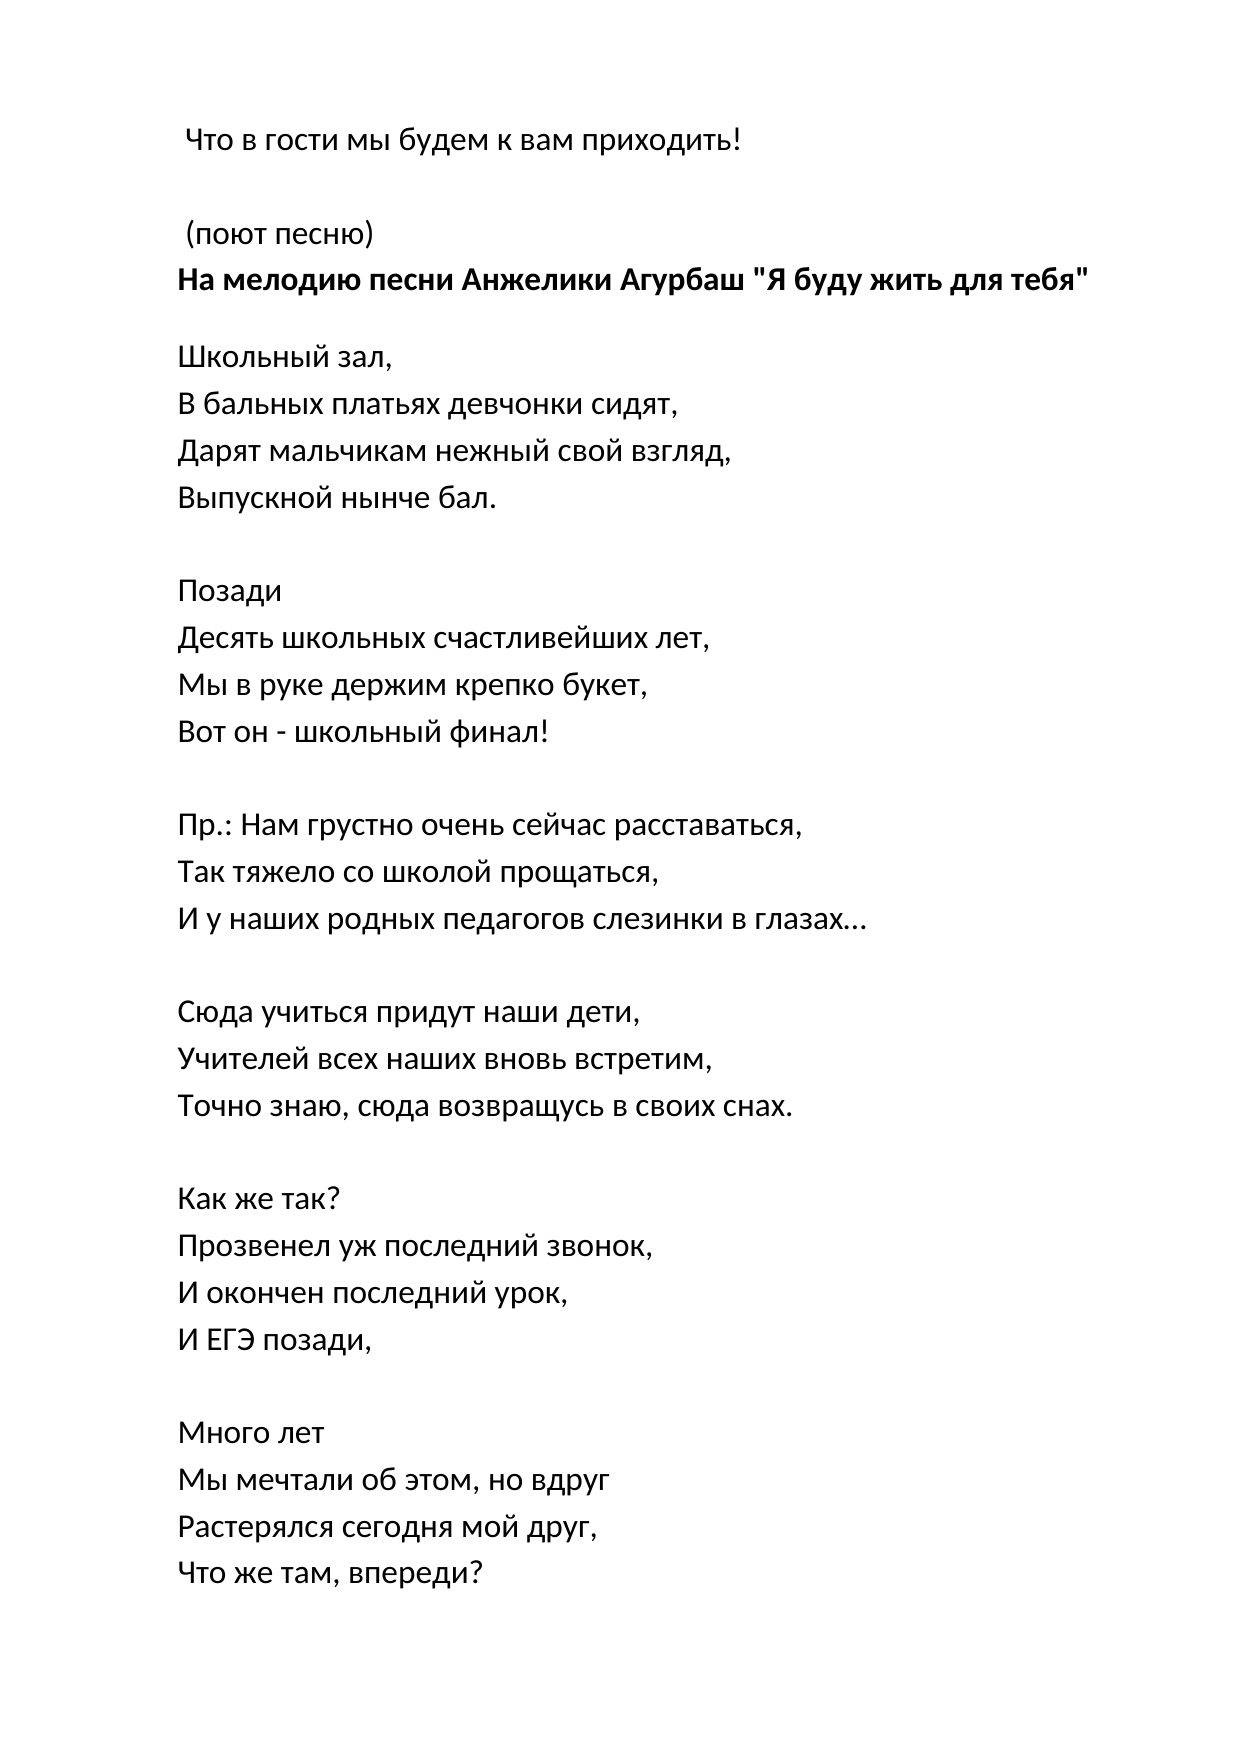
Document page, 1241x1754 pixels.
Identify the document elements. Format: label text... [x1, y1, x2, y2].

text Что в гости мы будем к вам приходить! [177, 118, 1152, 159]
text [177, 336, 1152, 1592]
text На мелодию песни Анжелики Агурбаш "Я буду жить для тебя" [177, 258, 1152, 331]
text (поют песню) [177, 212, 1152, 252]
